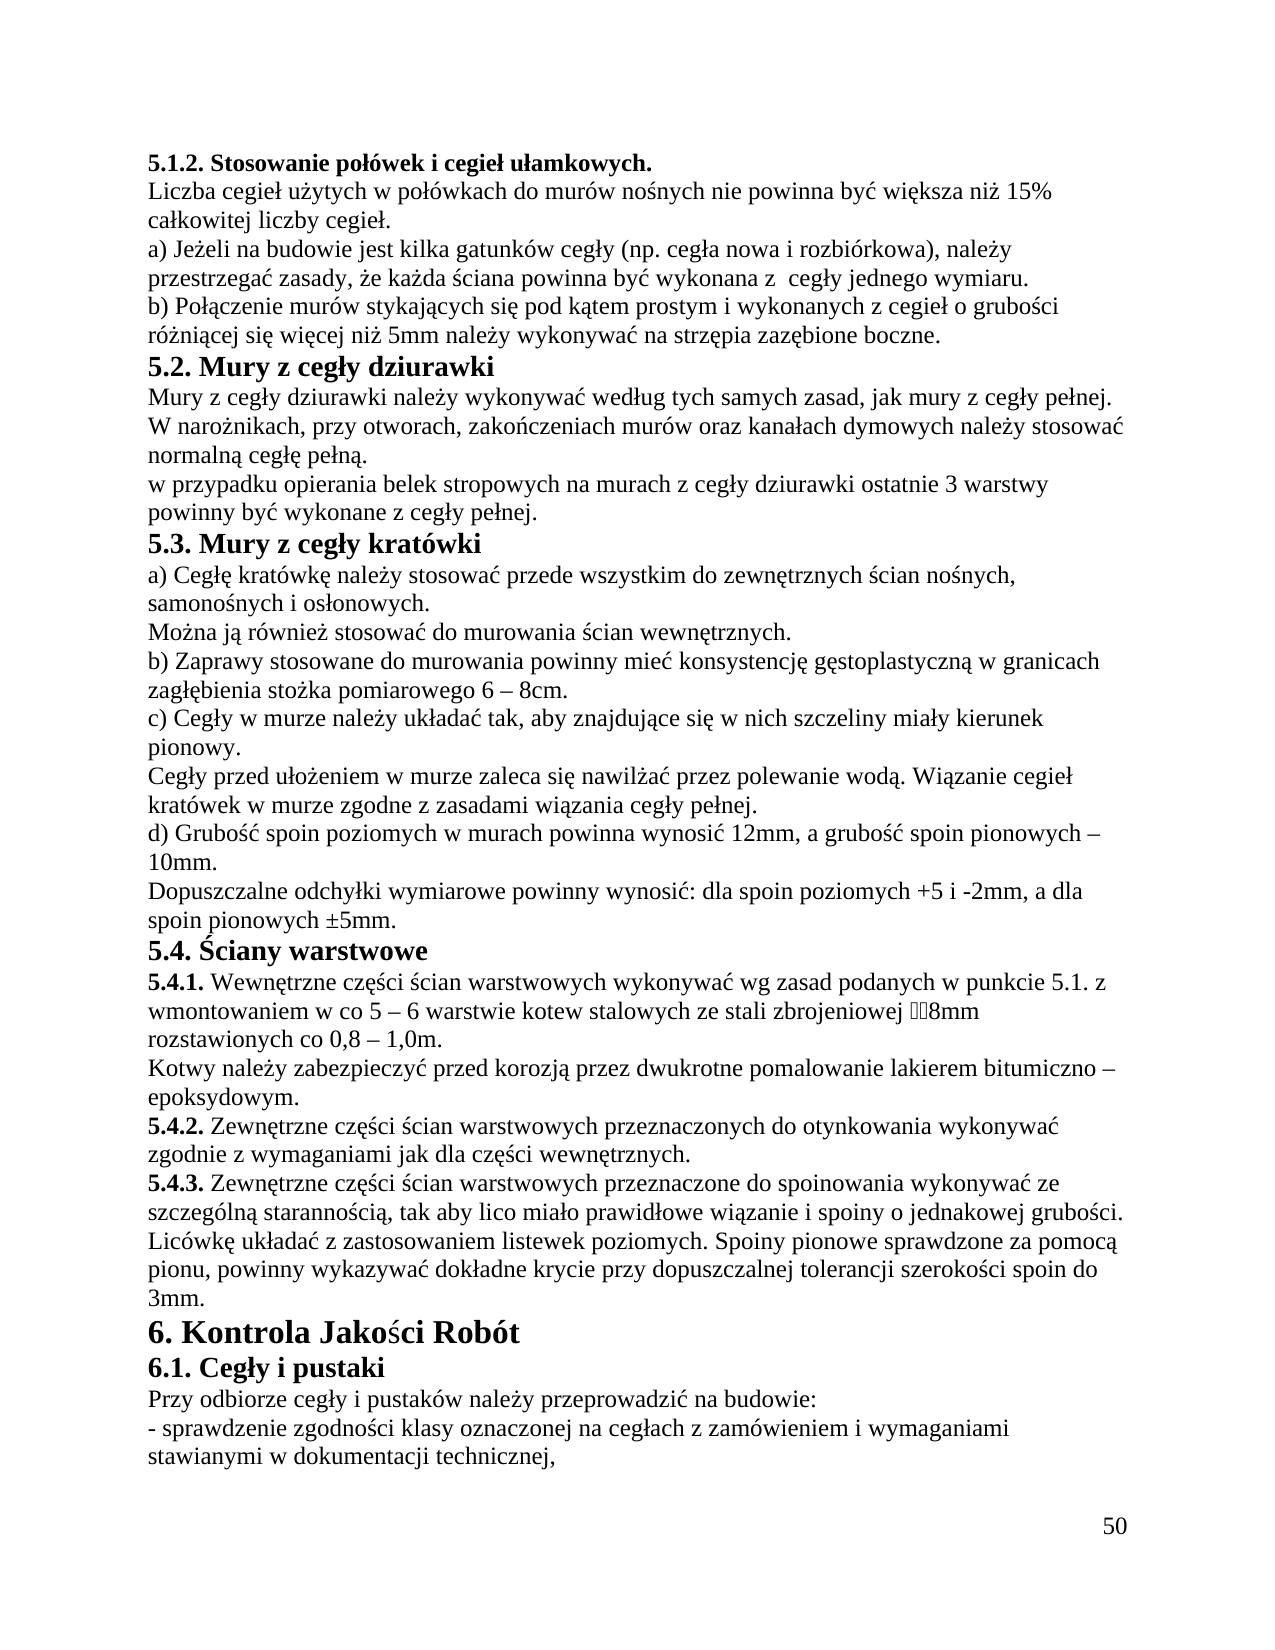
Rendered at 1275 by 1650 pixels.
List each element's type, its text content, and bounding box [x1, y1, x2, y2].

text 5.4.2. Zewnętrzne części ścian warstwowych przeznaczonych do otynkowania wykonywać zgodnie z wymaganiami jak dla części wewnętrznych. [148, 1111, 1127, 1168]
text a) Jeżeli na budowie jest kilka gatunków cegły (np. cegła nowa i rozbiórkowa), należy przestrzegać zasady, że każda ściana powinna być wykonana z cegły jednego wymiaru. [148, 234, 1127, 291]
text Można ją również stosować do murowania ścian wewnętrznych. [148, 617, 1127, 646]
text w przypadku opierania belek stropowych na murach z cegły dziurawki ostatnie 3 warstwy powinny być wykonane z cegły pełnej. [148, 469, 1127, 526]
text Przy odbiorze cegły i pustaków należy przeprowadzić na budowie: [148, 1384, 1127, 1413]
text c) Cegły w murze należy układać tak, aby znajdujące się w nich szczeliny miały kierunek pionowy. [148, 703, 1127, 761]
text Liczba cegieł użytych w połówkach do murów nośnych nie powinna być większa niż 15% całkowitej liczby cegieł. [148, 176, 1127, 234]
text 5.2. Mury z cegły dziurawki [148, 349, 1127, 382]
text 5.4. Ściany warstwowe [148, 933, 1127, 967]
text Mury z cegły dziurawki należy wykonywać według tych samych zasad, jak mury z cegły pełnej. W narożnikach, przy otworach, zakończeniach murów oraz kanałach dymowych należy stosować normalną cegłę pełną. [148, 382, 1127, 469]
text 5.4.1. Wewnętrzne części ścian warstwowych wykonywać wg zasad podanych w punkcie 5.1. z wmontowaniem w co 5 – 6 warstwie kotew stalowych ze stali zbrojeniowej 8mm rozstawionych co 0,8 – 1,0m. [148, 967, 1127, 1053]
text - sprawdzenie zgodności klasy oznaczonej na cegłach z zamówieniem i wymaganiami stawianymi w dokumentacji technicznej, [148, 1413, 1127, 1470]
text 5.4.3. Zewnętrzne części ścian warstwowych przeznaczone do spoinowania wykonywać ze szczególną starannością, tak aby lico miało prawidłowe wiązanie i spoiny o jednakowej grubości. Licówkę układać z zastosowaniem listewek poziomych. Spoiny pionowe sprawdzone za pomocą pionu, powinny wykazywać dokładne krycie przy dopuszczalnej tolerancji szerokości spoin do 3mm. [148, 1168, 1127, 1312]
text 6. Kontrola Jakości Robót [148, 1312, 1127, 1350]
text 5.3. Mury z cegły kratówki [148, 526, 1127, 560]
text Kotwy należy zabezpieczyć przed korozją przez dwukrotne pomalowanie lakierem bitumiczno – epoksydowym. [148, 1053, 1127, 1111]
text 6.1. Cegły i pustaki [148, 1350, 1127, 1384]
text b) Zaprawy stosowane do murowania powinny mieć konsystencję gęstoplastyczną w granicach zagłębienia stożka pomiarowego 6 – 8cm. [148, 646, 1127, 703]
text Dopuszczalne odchyłki wymiarowe powinny wynosić: dla spoin poziomych +5 i -2mm, a dla spoin pionowych ±5mm. [148, 876, 1127, 933]
text d) Grubość spoin poziomych w murach powinna wynosić 12mm, a grubość spoin pionowych – 10mm. [148, 818, 1127, 876]
text Cegły przed ułożeniem w murze zaleca się nawilżać przez polewanie wodą. Wiązanie cegieł kratówek w murze zgodne z zasadami wiązania cegły pełnej. [148, 761, 1127, 818]
text a) Cegłę kratówkę należy stosować przede wszystkim do zewnętrznych ścian nośnych, samonośnych i osłonowych. [148, 560, 1127, 617]
text b) Połączenie murów stykających się pod kątem prostym i wykonanych z cegieł o grubości różniącej się więcej niż 5mm należy wykonywać na strzępia zazębione boczne. [148, 291, 1127, 349]
text 5.1.2. Stosowanie połówek i cegieł ułamkowych. [148, 148, 1127, 176]
